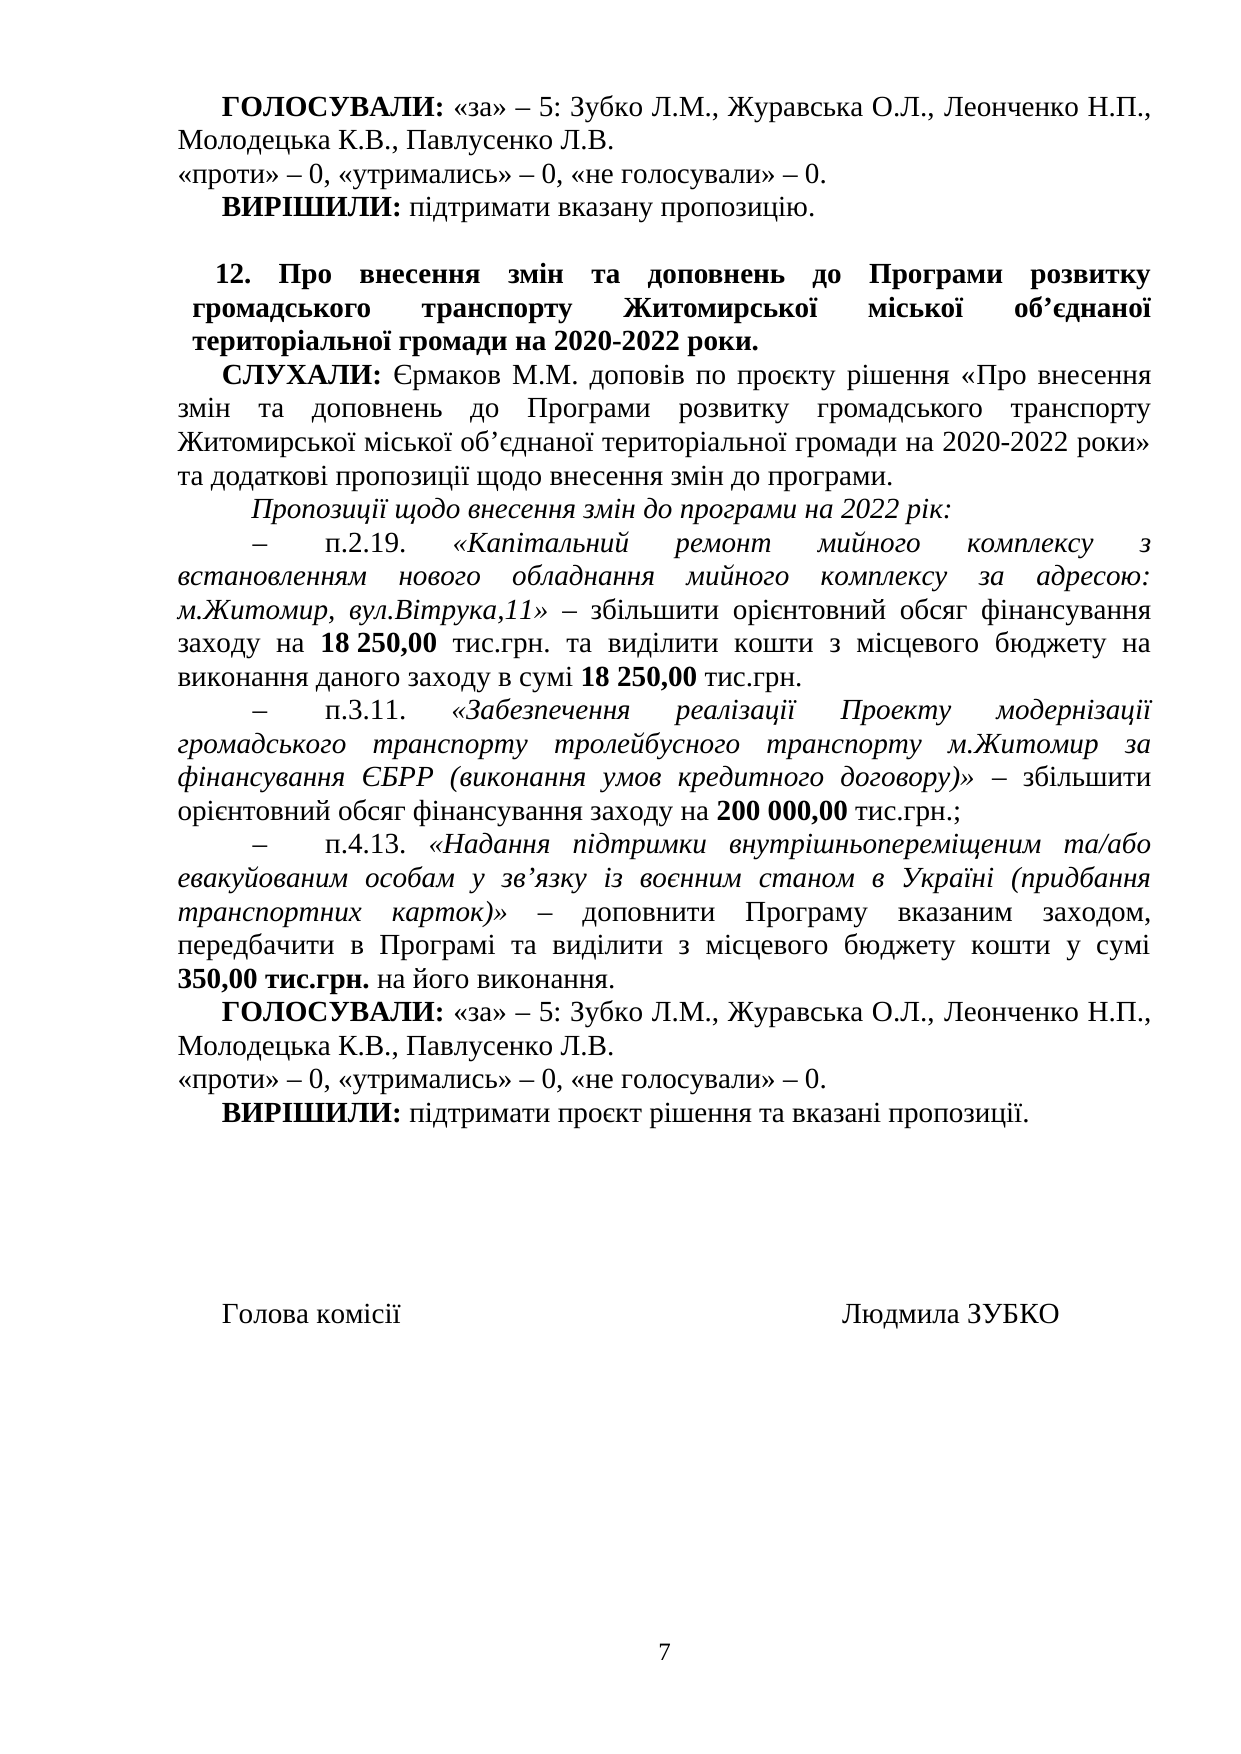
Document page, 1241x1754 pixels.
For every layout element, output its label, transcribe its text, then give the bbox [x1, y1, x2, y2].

list СЛУХАЛИ: Єрмаков М.М. доповів по проєкту рішення «Про внесення змін та доповнень до Програми розвитку громадського транспорту Житомирської міської об’єднаної територіальної громади на 2020-2022 роки» та додаткові пропозиції щодо внесення змін до програми. [177, 357, 1152, 491]
text ГОЛОСУВАЛИ: «за» – 5: Зубко Л.М., Журавська О.Л., Леонченко Н.П., Молодецька К.В., Павлусенко Л.В. [177, 89, 1152, 156]
text «проти» – 0, «утримались» – 0, «не голосували» – 0. [177, 156, 1152, 189]
text «проти» – 0, «утримались» – 0, «не голосували» – 0. [177, 1061, 1152, 1095]
text ВИРІШИЛИ: підтримати вказану пропозицію. [177, 189, 1152, 223]
list 12. Про внесення змін та доповнень до Програми розвитку громадського транспорту Житомирської міської об’єднаної територіальної громади на 2020-2022 роки. [192, 256, 1152, 357]
list п.2.19. «Капітальний ремонт мийного комплексу з встановленням нового обладнання мийного комплексу за адресою: м.Житомир, вул.Вітрука,11» – збільшити орієнтовний обсяг фінансування заходу на 18 250,00 тис.грн. та виділити кошти з місцевого бюджету на виконання даного заходу в сумі 18 250,00 тис.грн. [177, 525, 1152, 692]
list п.4.13. «Надання підтримки внутрішньопереміщеним та/або евакуйованим особам у зв’язку із воєнним станом в Україні (придбання транспортних карток)» – доповнити Програму вказаним заходом, передбачити в Програмі та виділити з місцевого бюджету кошти у сумі 350,00 тис.грн. на його виконання. [177, 827, 1152, 994]
text ВИРІШИЛИ: підтримати проєкт рішення та вказані пропозиції. [177, 1095, 1152, 1128]
text Голова комісії Людмила ЗУБКО [177, 1296, 1152, 1330]
list п.3.11. «Забезпечення реалізації Проекту модернізації громадського транспорту тролейбусного транспорту м.Житомир за фінансування ЄБРР (виконання умов кредитного договору)» – збільшити орієнтовний обсяг фінансування заходу на 200 000,00 тис.грн.; [177, 692, 1152, 827]
text Пропозиції щодо внесення змін до програми на 2022 рік: [177, 491, 1152, 525]
text ГОЛОСУВАЛИ: «за» – 5: Зубко Л.М., Журавська О.Л., Леонченко Н.П., Молодецька К.В., Павлусенко Л.В. [177, 994, 1152, 1061]
